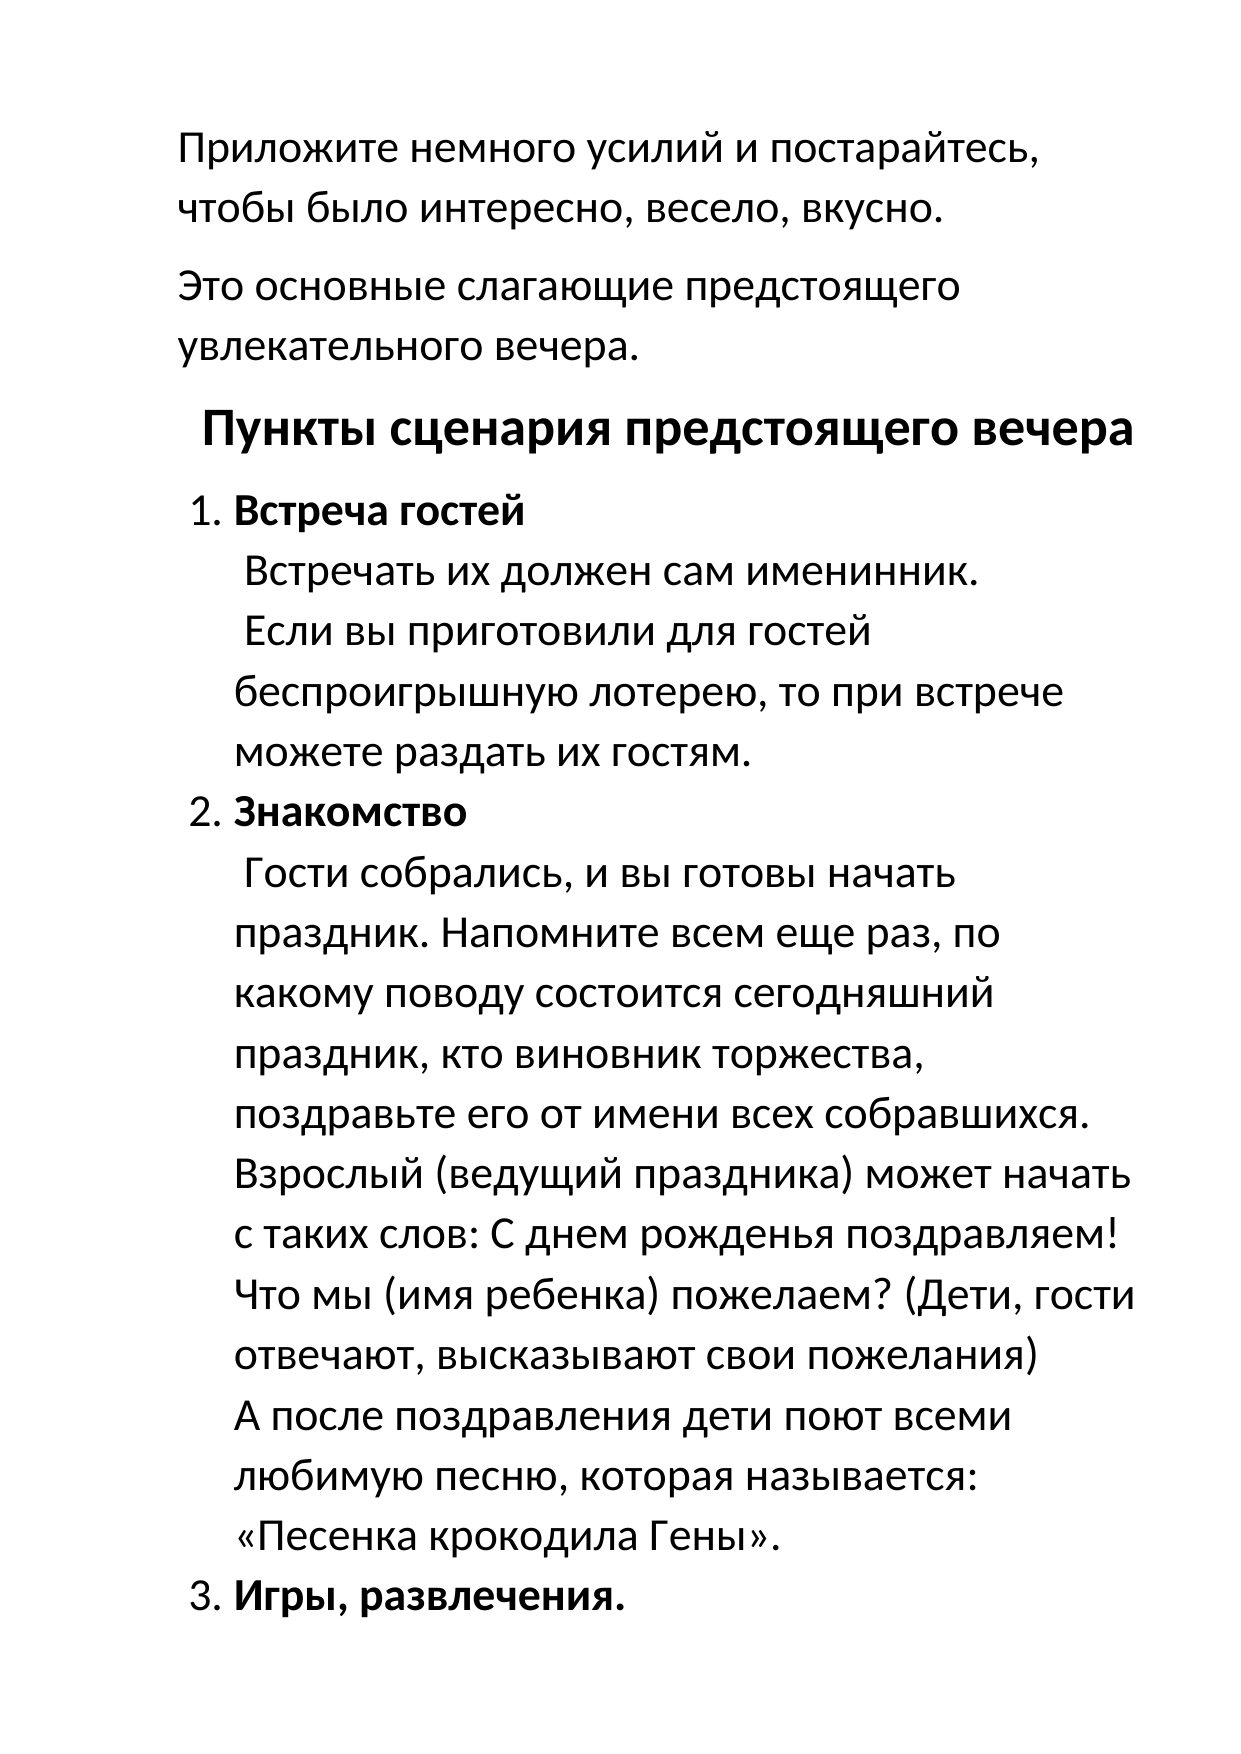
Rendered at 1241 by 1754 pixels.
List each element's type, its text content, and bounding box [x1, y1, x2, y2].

list Если вы приготовили для гостей беспроигрышную лотерею, то при встрече можете раздать их гостям. [233, 601, 1152, 778]
text Это основные слагающие предстоящего увлекательного вечера. [177, 255, 1152, 372]
list Встреча гостей [188, 481, 1152, 537]
text Пункты сценария предстоящего вечера [177, 393, 1152, 459]
list Гости собрались, и вы готовы начать праздник. Напомните всем еще раз, по какому поводу состоится сегодняшний праздник, кто виновник торжества, поздравьте его от имени всех собравшихся. Взрослый (ведущий праздника) может начать с таких слов: С днем рожденья поздравляем! Что мы (имя ребенка) пожелаем? (Дети, гости отвечают, высказывают свои пожелания) [233, 843, 1152, 1381]
list А после поздравления дети поют всеми любимую песню, которая называется: «Песенка крокодила Гены». [233, 1385, 1152, 1562]
list Встречать их должен сам именинник. [233, 541, 1152, 597]
list Знакомство [188, 782, 1152, 838]
text Приложите немного усилий и постарайтесь, чтобы было интересно, весело, вкусно. [177, 118, 1152, 234]
list Игры, развлечения. [188, 1566, 1152, 1622]
